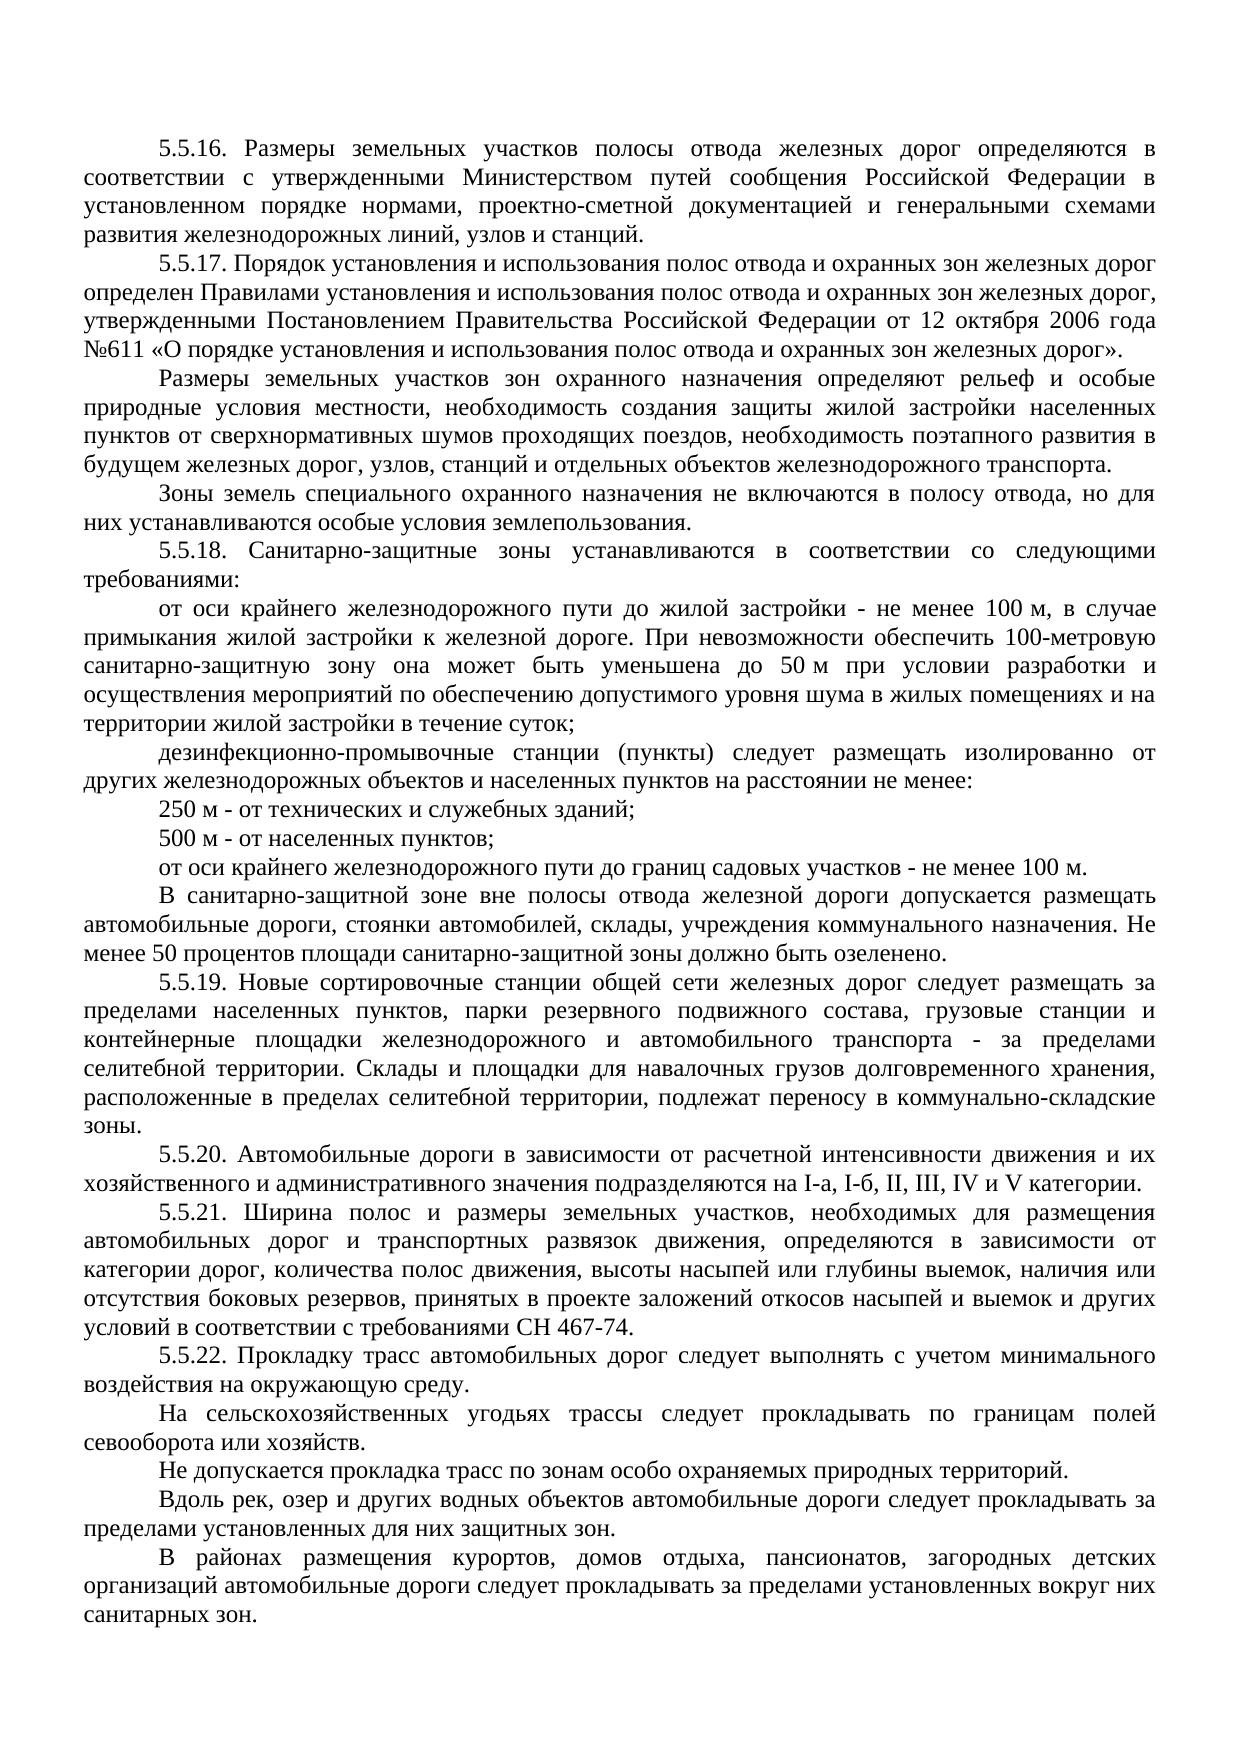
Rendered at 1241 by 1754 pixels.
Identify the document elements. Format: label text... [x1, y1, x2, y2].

text Зоны земель специального охранного назначения не включаются в полосу отвода, но для них устанавливаются особые условия землепользования. [83, 478, 1157, 535]
text Размеры земельных участков зон охранного назначения определяют рельеф и особые природные условия местности, необходимость создания защиты жилой застройки населенных пунктов от сверхнормативных шумов проходящих поездов, необходимость поэтапного развития в будущем железных дорог, узлов, станций и отдельных объектов железнодорожного транспорта. [83, 363, 1157, 478]
text от оси крайнего железнодорожного пути до жилой застройки - не менее 100 м, в случае примыкания жилой застройки к железной дороге. При невозможности обеспечить 100-метровую санитарно-защитную зону она может быть уменьшена до 50 м при условии разработки и осуществления мероприятий по обеспечению допустимого уровня шума в жилых помещениях и на территории жилой застройки в течение суток; [83, 593, 1157, 737]
text 5.5.20. Автомобильные дороги в зависимости от расчетной интенсивности движения и их хозяйственного и административного значения подразделяются на I-а, I-б, II, III, IV и V категории. [83, 1139, 1157, 1197]
text Вдоль рек, озер и других водных объектов автомобильные дороги следует прокладывать за пределами установленных для них защитных зон. [83, 1484, 1157, 1542]
text 500 м - от населенных пунктов; [83, 823, 1157, 852]
text 5.5.18. Санитарно-защитные зоны устанавливаются в соответствии со следующими требованиями: [83, 535, 1157, 593]
text В районах размещения курортов, домов отдыха, пансионатов, загородных детских организаций автомобильные дороги следует прокладывать за пределами установленных вокруг них санитарных зон. [83, 1542, 1157, 1628]
text 5.5.21. Ширина полос и размеры земельных участков, необходимых для размещения автомобильных дорог и транспортных развязок движения, определяются в зависимости от категории дорог, количества полос движения, высоты насыпей или глубины выемок, наличия или отсутствия боковых резервов, принятых в проекте заложений откосов насыпей и выемок и других условий в соответствии с требованиями СН 467-74. [83, 1197, 1157, 1340]
text 250 м - от технических и служебных зданий; [83, 794, 1157, 823]
text от оси крайнего железнодорожного пути до границ садовых участков - не менее 100 м. [83, 852, 1157, 880]
text 5.5.19. Новые сортировочные станции общей сети железных дорог следует размещать за пределами населенных пунктов, парки резервного подвижного состава, грузовые станции и контейнерные площадки железнодорожного и автомобильного транспорта - за пределами селитебной территории. Склады и площадки для навалочных грузов долговременного хранения, расположенные в пределах селитебной территории, подлежат переносу в коммунально-складские зоны. [83, 967, 1157, 1139]
text Не допускается прокладка трасс по зонам особо охраняемых природных территорий. [83, 1455, 1157, 1484]
text 5.5.17. Порядок установления и использования полос отвода и охранных зон железных дорог определен Правилами установления и использования полос отвода и охранных зон железных дорог, утвержденными Постановлением Правительства Российской Федерации от 12 октября 2006 года №611 «О порядке установления и использования полос отвода и охранных зон железных дорог». [83, 248, 1157, 363]
text В санитарно-защитной зоне вне полосы отвода железной дороги допускается размещать автомобильные дороги, стоянки автомобилей, склады, учреждения коммунального назначения. Не менее 50 процентов площади санитарно-защитной зоны должно быть озеленено. [83, 880, 1157, 967]
text 5.5.22. Прокладку трасс автомобильных дорог следует выполнять с учетом минимального воздействия на окружающую среду. [83, 1340, 1157, 1398]
text дезинфекционно-промывочные станции (пункты) следует размещать изолированно от других железнодорожных объектов и населенных пунктов на расстоянии не менее: [83, 737, 1157, 794]
text 5.5.16. Размеры земельных участков полосы отвода железных дорог определяются в соответствии с утвержденными Министерством путей сообщения Российской Федерации в установленном порядке нормами, проектно-сметной документацией и генеральными схемами развития железнодорожных линий, узлов и станций. [83, 133, 1157, 248]
text На сельскохозяйственных угодьях трассы следует прокладывать по границам полей севооборота или хозяйств. [83, 1398, 1157, 1455]
